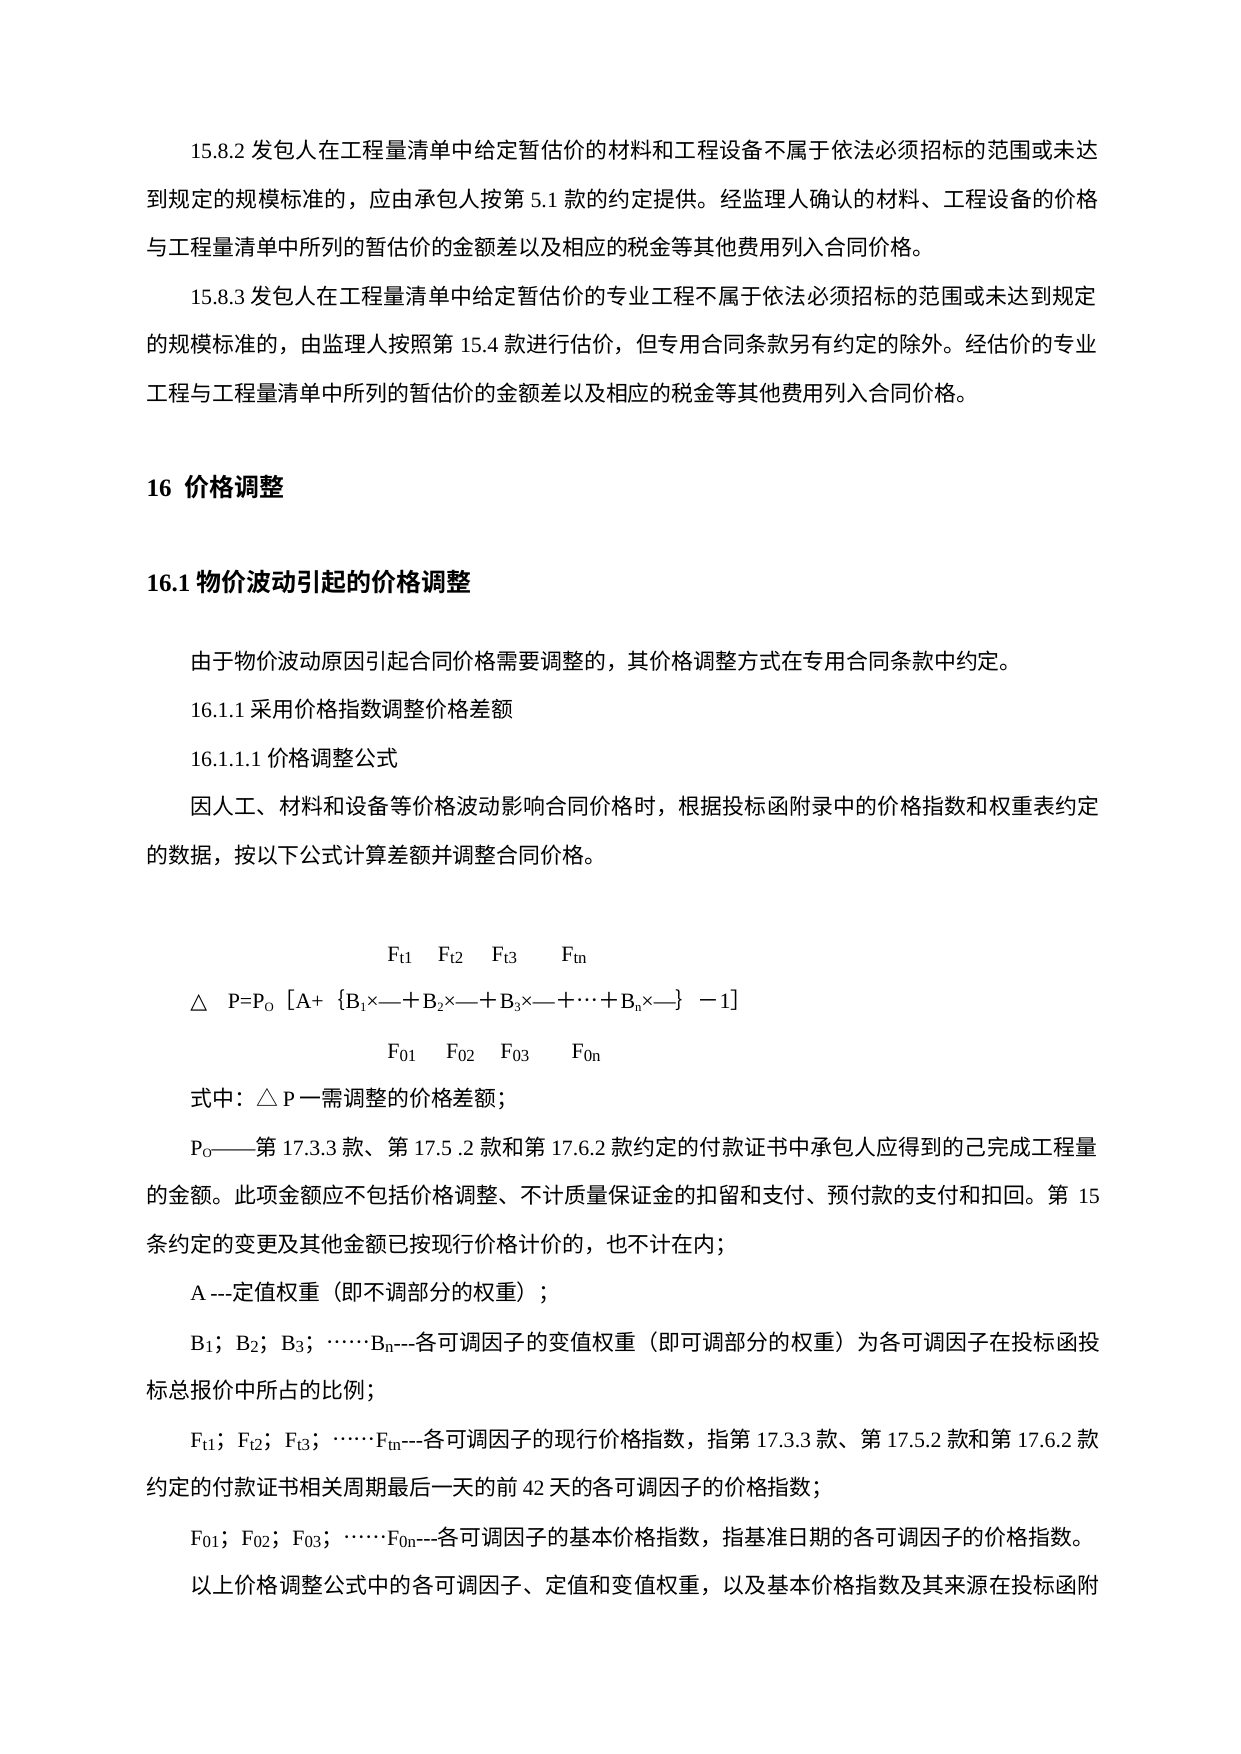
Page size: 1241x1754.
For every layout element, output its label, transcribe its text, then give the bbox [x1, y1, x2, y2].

text F01；F02；F03；……F0n---各可调因子的基本价格指数，指基准日期的各可调因子的价格指数。 [146, 1502, 1100, 1567]
text F01 F02 F03 F0n [190, 1016, 1100, 1081]
subtitle 16.1 物价波动引起的价格调整 [146, 548, 1100, 613]
text B1；B2；B3；……Bn---各可调因子的变值权重（即可调部分的权重）为各可调因子在投标函投标总报价中所占的比例； [146, 1307, 1100, 1405]
text 15.8.3发包人在工程量清单中给定暂估价的专业工程不属于依法必须招标的范围或未达到规定的规模标准的，由监理人按照第15.4 款进行估价，但专用合同条款另有约定的除外。经估价的专业工程与工程量清单中所列的暂估价的金额差以及相应的税金等其他费用列入合同价格。 [146, 278, 1100, 408]
text 因人工、材料和设备等价格波动影响合同价格时，根据投标函附录中的价格指数和权重表约定的数据，按以下公式计算差额并调整合同价格。 [146, 789, 1100, 870]
text A ---定值权重（即不调部分的权重）； [146, 1275, 1100, 1307]
text 15.8.2 发包人在工程量清单中给定暂估价的材料和工程设备不属于依法必须招标的范围或未达到规定的规模标准的，应由承包人按第5.1 款的约定提供。经监理人确认的材料、工程设备的价格与工程量清单中所列的暂估价的金额差以及相应的税金等其他费用列入合同价格。 [146, 132, 1100, 262]
subtitle 16 价格调整 [146, 453, 1100, 518]
text 由于物价波动原因引起合同价格需要调整的，其价格调整方式在专用合同条款中约定。 [146, 644, 1100, 676]
text 16.1.1.1 价格调整公式 [146, 740, 1100, 773]
text 16.1.1 采用价格指数调整价格差额 [146, 692, 1100, 724]
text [146, 1567, 1100, 1600]
text Ft1；Ft2；Ft3；……Ftn---各可调因子的现行价格指数，指第17.3.3 款、第17.5.2 款和第17.6.2 款约定的付款证书相关周期最后一天的前42天的各可调因子的价格指数； [146, 1405, 1100, 1502]
text PO——第17.3.3 款、第17.5 .2 款和第17.6.2 款约定的付款证书中承包人应得到的己完成工程量的金额。此项金额应不包括价格调整、不计质量保证金的扣留和支付、预付款的支付和扣回。第15条约定的变更及其他金额已按现行价格计价的，也不计在内； [146, 1129, 1100, 1259]
text Ft1 Ft2 Ft3 Ftn [146, 918, 1100, 983]
list P=PO［A+｛B1×—＋B2×—＋B3×—＋…＋Bn×—｝－1］ [190, 983, 1100, 1016]
text 式中：△ P 一需调整的价格差额； [146, 1081, 1100, 1113]
